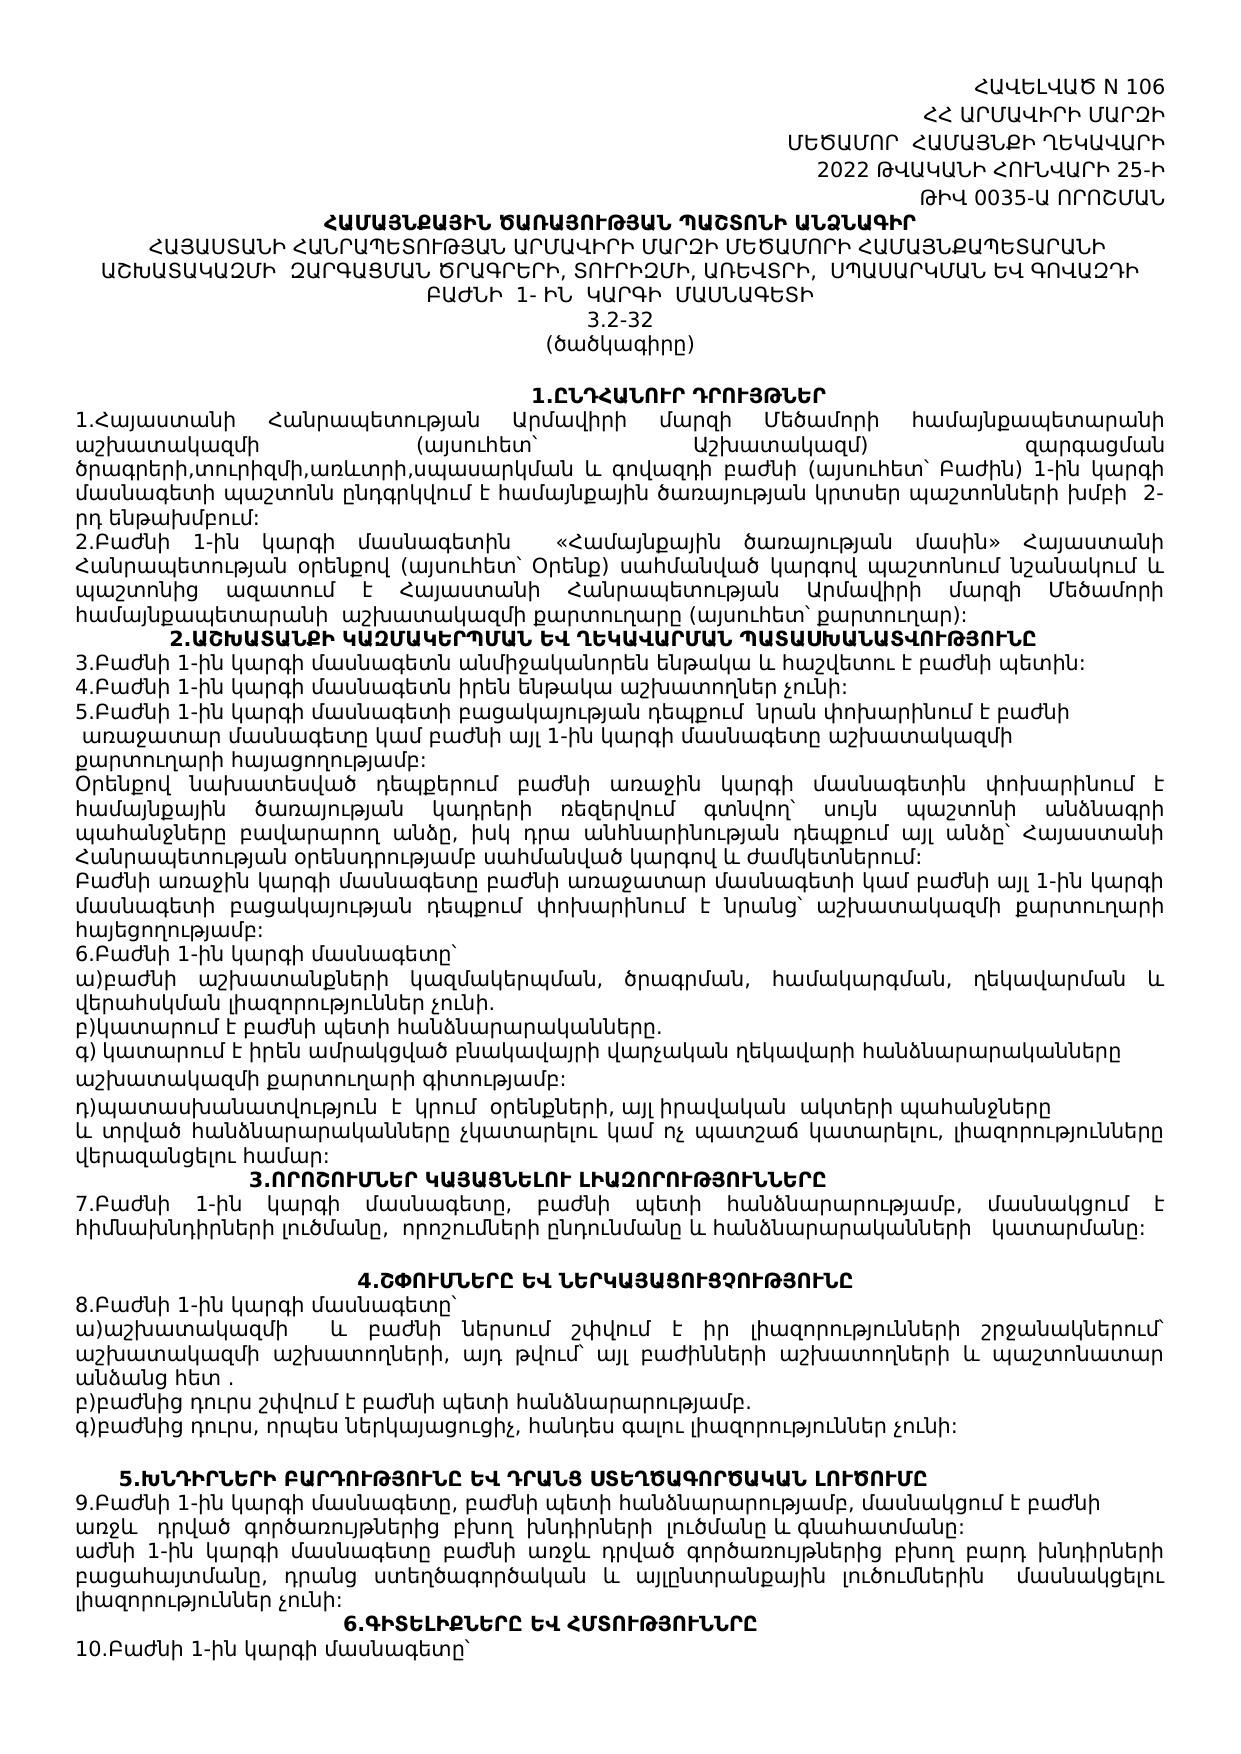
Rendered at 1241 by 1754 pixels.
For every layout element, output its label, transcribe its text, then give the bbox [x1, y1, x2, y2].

text 4.ՇՓՈՒՄՆԵՐԸ ԵՎ ՆԵՐԿԱՅԱՑՈՒՑՉՈՒԹՅՈՒՆԸ [75, 1269, 1165, 1293]
text ա)բաժնի աշխատանքների կազմակերպման, ծրագրման, համակարգման, ղեկավարման և վերահսկման լիազորություններ չունի. [75, 967, 1165, 1015]
text ԹԻՎ 0035-Ա ՈՐՈՇՄԱՆ [75, 186, 1165, 211]
text 5.ԽՆԴԻՐՆԵՐԻ ԲԱՐԴՈՒԹՅՈՒՆԸ ԵՎ ԴՐԱՆՑ ՍՏԵՂԾԱԳՈՐԾԱԿԱՆ ԼՈՒԾՈՒՄԸ [75, 1467, 1165, 1491]
text ՀԱՎԵԼՎԱԾ N 106 [591, 75, 1165, 99]
text 4.Բաժնի 1-ին կարգի մասնագետն իրեն ենթակա աշխատողներ չունի: [75, 675, 1165, 700]
text 1.Հայաստանի Հանրապետության Արմավիրի մարզի Մեծամորի համայնքապետարանի աշխատակազմի (այսուհետ՝ Աշխատակազմ) զարգացման ծրագրերի,տուրիզմի,առևտրի,սպասարկման և գովազդի բաժնի (այսուհետ՝ Բաժին) 1-ին կարգի մասնագետի պաշտոնն ընդգրկվում է համայնքային ծառայության կրտսեր պաշտոնների խմբի 2-րդ ենթախմբում: [75, 408, 1165, 530]
text Օրենքով նախատեսված դեպքերում բաժնի առաջին կարգի մասնագետին փոխարինում է համայնքային ծառայության կադրերի ռեզերվում գտնվող՝ սույն պաշտոնի անձնագրի պահանջները բավարարող անձը, իսկ դրա անհնարինության դեպքում այլ անձը՝ Հայաստանի Հանրապետության օրենսդրությամբ սահմանված կարգով և ժամկետներում: [75, 772, 1165, 869]
text գ) կատարում է իրեն ամրակցված բնակավայրի վարչական ղեկավարի հանձնարարականները աշխատակազմի քարտուղարի գիտությամբ: [75, 1039, 1165, 1092]
text 3.ՈՐՈՇՈՒՄՆԵՐ ԿԱՅԱՑՆԵԼՈՒ ԼԻԱԶՈՐՈՒԹՅՈՒՆՆԵՐԸ [75, 1168, 1165, 1192]
text գ)բաժնից դուրս, որպես ներկայացուցիչ, հանդես գալու լիազորություններ չունի: [75, 1414, 1165, 1439]
text 6.Բաժնի 1-ին կարգի մասնագետը՝ [75, 942, 1165, 967]
text առջև դրված գործառույթներից բխող խնդիրների լուծմանը և գնահատմանը: [75, 1515, 1165, 1539]
text 2.Բաժնի 1-ին կարգի մասնագետին «Համայնքային ծառայության մասին» Հայաստանի Հանրապետության օրենքով (այսուհետ՝ Օրենք) սահմանված կարգով պաշտոնում նշանակում և պաշտոնից ազատում է Հայաստանի Հանրապետության Արմավիրի մարզի Մեծամորի համայնքապետարանի աշխատակազմի քարտուղարը (այսուհետ՝ քարտուղար): [75, 530, 1165, 627]
text 2.ԱՇԽԱՏԱՆՔԻ ԿԱԶՄԱԿԵՐՊՄԱՆ ԵՎ ՂԵԿԱՎԱՐՄԱՆ ՊԱՏԱՍԽԱՆԱՏՎՈՒԹՅՈՒՆԸ [75, 627, 1165, 651]
text 10.Բաժնի 1-ին կարգի մասնագետը՝ [75, 1637, 1165, 1661]
text ՄԵԾԱՄՈՐ ՀԱՄԱՅՆՔԻ ՂԵԿԱՎԱՐԻ [591, 131, 1165, 155]
text 9.Բաժնի 1-ին կարգի մասնագետը, բաժնի պետի հանձնարարությամբ, մասնակցում է բաժնի [75, 1491, 1182, 1515]
text 3.2-32 [75, 308, 1165, 332]
text առաջատար մասնագետը կամ բաժնի այլ 1-ին կարգի մասնագետը աշխատակազմի [75, 724, 1165, 748]
text բ)կատարում է բաժնի պետի հանձնարարականները. [75, 1015, 1165, 1039]
text 8.Բաժնի 1-ին կարգի մասնագետը՝ [75, 1293, 1165, 1317]
text և տրված հանձնարարականները չկատարելու կամ ոչ պատշաճ կատարելու, լիազորությունները վերազանցելու համար: [75, 1119, 1165, 1168]
text 5.Բաժնի 1-ին կարգի մասնագետի բացակայության դեպքում նրան փոխարինում է բաժնի [75, 700, 1165, 724]
text ա)աշխատակազմի և բաժնի ներսում շփվում է իր լիազորությունների շրջանակներում՝ աշխատակազմի աշխատողների, այդ թվում՝ այլ բաժինների աշխատողների և պաշտոնատար անձանց հետ . [75, 1317, 1165, 1390]
text ՀԱՅԱՍՏԱՆԻ ՀԱՆՐԱՊԵՏՈՒԹՅԱՆ ԱՐՄԱՎԻՐԻ ՄԱՐԶԻ ՄԵԾԱՄՈՐԻ ՀԱՄԱՅՆՔԱՊԵՏԱՐԱՆԻ ԱՇԽԱՏԱԿԱԶՄԻ ԶԱՐԳԱՑՄԱՆ ԾՐԱԳՐԵՐԻ, ՏՈՒՐԻԶՄԻ, ԱՌԵՎՏՐԻ, ՍՊԱՍԱՐԿՄԱՆ ԵՎ ԳՈՎԱԶԴԻ ԲԱԺՆԻ 1- ԻՆ ԿԱՐԳԻ ՄԱՍՆԱԳԵՏԻ [75, 235, 1165, 308]
text քարտուղարի հայացողությամբ: [75, 748, 1165, 772]
text բ)բաժնից դուրս շփվում է բաժնի պետի հանձնարարությամբ. [75, 1390, 1165, 1414]
text ՀՀ ԱՐՄԱՎԻՐԻ ՄԱՐԶԻ [591, 103, 1165, 127]
text ՀԱՄԱՅՆՔԱՅԻՆ ԾԱՌԱՅՈՒԹՅԱՆ ՊԱՇՏՈՆԻ ԱՆՁՆԱԳԻՐ [75, 211, 1165, 235]
text 1.ԸՆԴՀԱՆՈՒՐ ԴՐՈՒՅԹՆԵՐ [75, 384, 1165, 408]
text 2022 ԹՎԱԿԱՆԻ ՀՈՒՆՎԱՐԻ 25-Ի [517, 158, 1165, 183]
text աժնի 1-ին կարգի մասնագետը բաժնի առջև դրված գործառույթներից բխող բարդ խնդիրների բացահայտմանը, դրանց ստեղծագործական և այլընտրանքային լուծումներին մասնակցելու լիազորություններ չունի: [75, 1539, 1165, 1612]
text Բաժնի առաջին կարգի մասնագետը բաժնի առաջատար մասնագետի կամ բաժնի այլ 1-ին կարգի մասնագետի բացակայության դեպքում փոխարինում է նրանց՝ աշխատակազմի քարտուղարի հայեցողությամբ: [75, 869, 1165, 942]
text (ծածկագիրը) [75, 332, 1165, 356]
text 7.Բաժնի 1-ին կարգի մասնագետը, բաժնի պետի հանձնարարությամբ, մասնակցում է հիմնախնդիրների լուծմանը, որոշումների ընդունմանը և հանձնարարականների կատարմանը: [75, 1192, 1165, 1241]
text 6.ԳԻՏԵԼԻՔՆԵՐԸ ԵՎ ՀՄՏՈՒԹՅՈՒՆՆՐԸ [75, 1612, 1165, 1637]
text 3.Բաժնի 1-ին կարգի մասնագետն անմիջականորեն ենթակա և հաշվետու է բաժնի պետին: [75, 651, 1165, 675]
text դ)պատասխանատվություն է կրում օրենքների, այլ իրավական ակտերի պահանջները [75, 1095, 1165, 1119]
